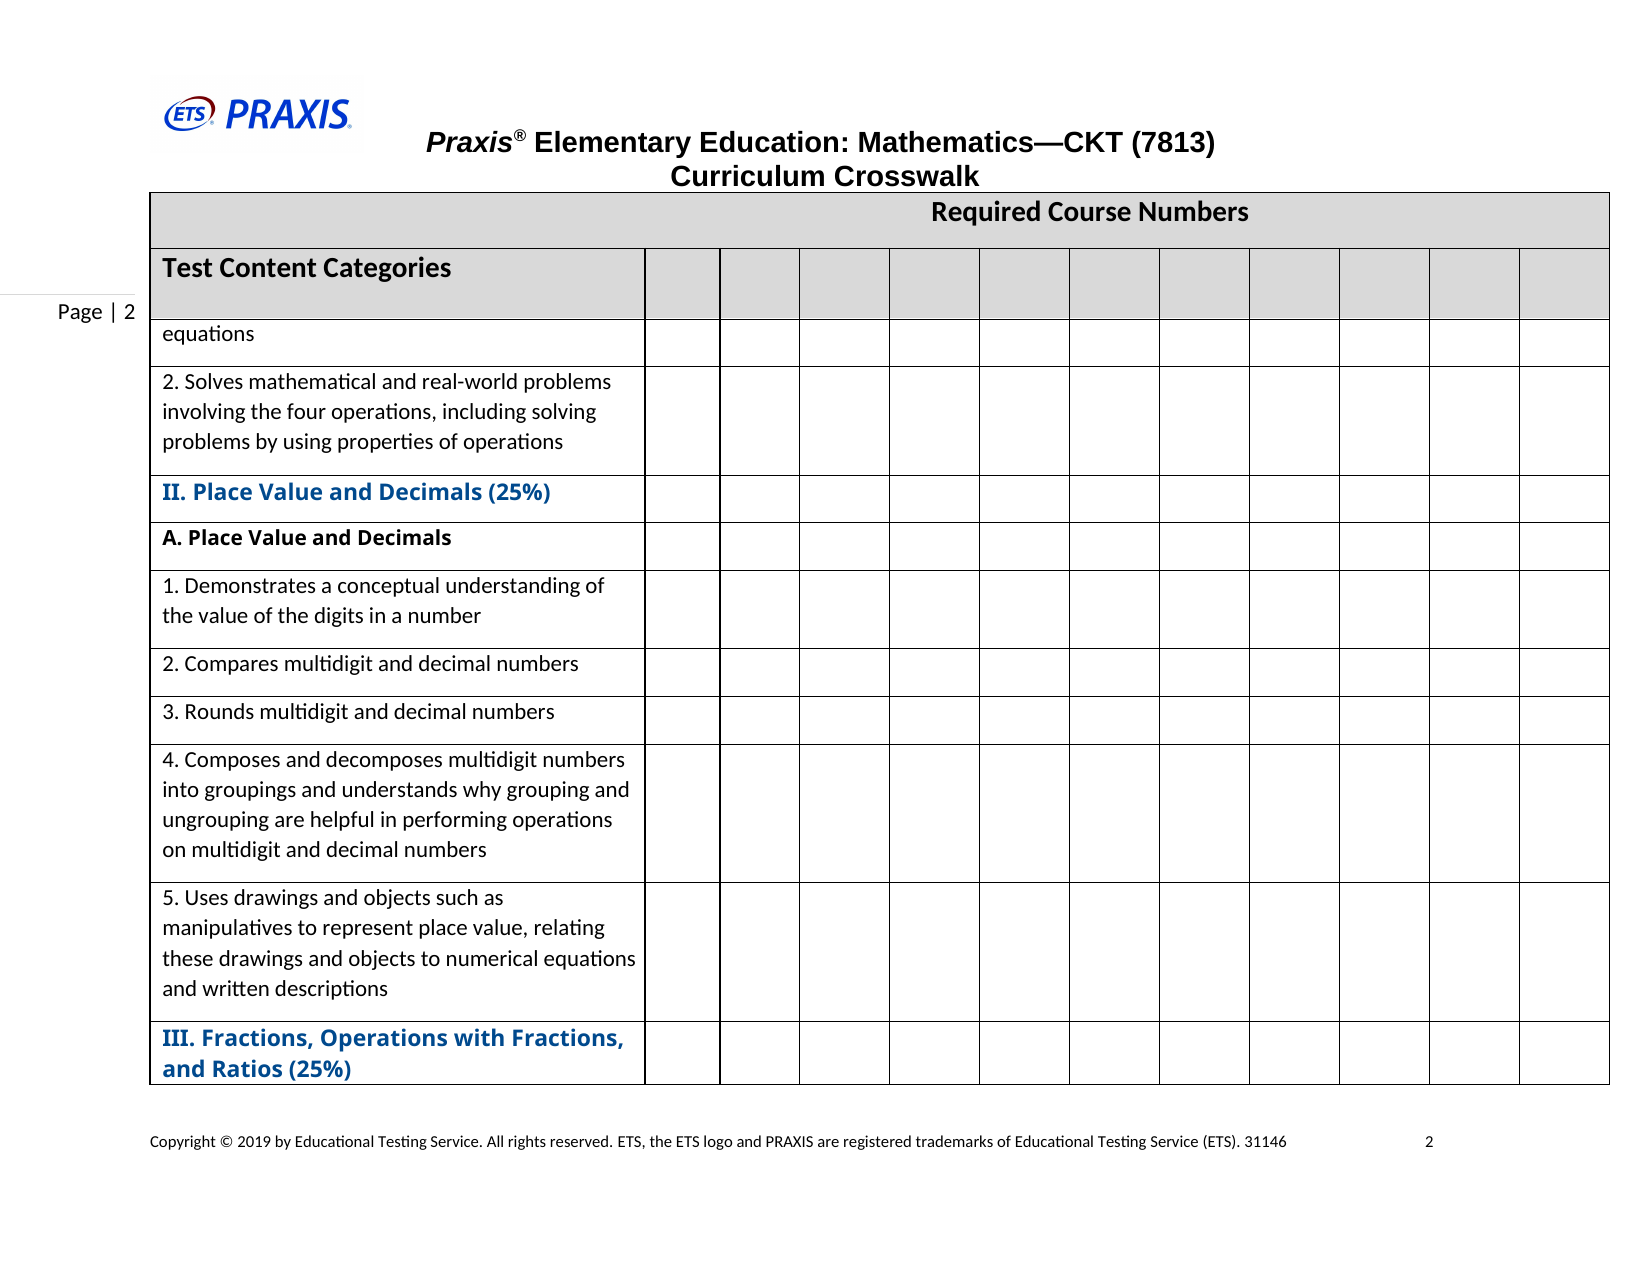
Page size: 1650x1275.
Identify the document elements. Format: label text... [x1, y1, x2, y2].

table_cell [800, 883, 889, 1021]
table_cell [800, 320, 889, 366]
table_cell [1340, 649, 1429, 696]
table_cell [1070, 649, 1159, 696]
table_cell [1070, 476, 1159, 522]
table_cell [1070, 697, 1159, 744]
table_cell [1250, 571, 1339, 648]
table_cell [721, 883, 799, 1021]
table_cell 2. Solves mathematical and real-world problems involving the four operations, including solving problems by using properties of operations [151, 367, 644, 474]
table_cell [1340, 476, 1429, 522]
table_cell [800, 1022, 889, 1084]
table_cell [1430, 883, 1519, 1021]
table_cell [1160, 476, 1249, 522]
table_cell [1250, 367, 1339, 474]
table_cell [1340, 1022, 1429, 1084]
table_cell [646, 571, 719, 648]
table_cell [1520, 523, 1609, 570]
table_cell [1430, 523, 1519, 570]
table_cell [890, 249, 979, 318]
table_cell [1250, 883, 1339, 1021]
table_cell [1340, 367, 1429, 474]
table_cell [980, 1022, 1069, 1084]
table_cell [1250, 649, 1339, 696]
table_cell [1160, 249, 1249, 318]
table_cell [1430, 1022, 1519, 1084]
table_cell [646, 697, 719, 744]
table_cell [1070, 1022, 1159, 1084]
table_cell [721, 697, 799, 744]
table_cell [1160, 1022, 1249, 1084]
table_cell [1160, 745, 1249, 882]
table_cell [1340, 249, 1429, 318]
table_cell [646, 320, 719, 366]
table_cell [1070, 883, 1159, 1021]
table_cell [800, 571, 889, 648]
table_cell [721, 320, 799, 366]
table_cell [721, 523, 799, 570]
table_cell Test Content Categories [151, 249, 644, 318]
table_cell [890, 745, 979, 882]
table_cell [1160, 883, 1249, 1021]
table_cell [890, 571, 979, 648]
table_cell [890, 320, 979, 366]
table_cell [721, 745, 799, 882]
table_header Required Course Numbers [151, 193, 1609, 248]
table_cell [1250, 697, 1339, 744]
table_cell [1340, 571, 1429, 648]
table_cell [980, 523, 1069, 570]
table_cell A. Place Value and Decimals [151, 523, 644, 570]
table_cell [800, 697, 889, 744]
table_cell [1070, 320, 1159, 366]
table_cell [1430, 697, 1519, 744]
table_cell 4. Composes and decomposes multidigit numbers into groupings and understands why grouping and ungrouping are helpful in performing operations on multidigit and decimal numbers [151, 745, 644, 882]
table_cell [1070, 523, 1159, 570]
table_cell [980, 320, 1069, 366]
table_cell [980, 649, 1069, 696]
table_cell [800, 745, 889, 882]
table_cell [1250, 476, 1339, 522]
table_cell [1520, 249, 1609, 318]
table_cell [721, 367, 799, 474]
table_cell [646, 249, 719, 318]
table_cell [800, 249, 889, 318]
table_cell III. Fractions, Operations with Fractions, and Ratios (25%) [151, 1022, 644, 1084]
table_cell [800, 523, 889, 570]
table_cell [646, 1022, 719, 1084]
table_cell [1520, 476, 1609, 522]
table_cell [1520, 571, 1609, 648]
table_cell [800, 649, 889, 696]
table_cell [1430, 745, 1519, 882]
table_cell [721, 249, 799, 318]
table_cell [980, 367, 1069, 474]
table_cell 3. Rounds multidigit and decimal numbers [151, 697, 644, 744]
table_cell [646, 883, 719, 1021]
table_cell [800, 476, 889, 522]
table_cell [646, 523, 719, 570]
table_cell [890, 649, 979, 696]
table_cell [1430, 367, 1519, 474]
table_cell [980, 745, 1069, 882]
table_cell [1520, 697, 1609, 744]
table_cell [1160, 649, 1249, 696]
table_cell [1520, 367, 1609, 474]
table_cell [980, 697, 1069, 744]
table_cell [721, 476, 799, 522]
table_cell [890, 883, 979, 1021]
table_cell [1250, 745, 1339, 882]
table_cell [646, 476, 719, 522]
table_cell [1520, 649, 1609, 696]
table_cell [1340, 745, 1429, 882]
table_cell [980, 571, 1069, 648]
table_cell 5. Uses drawings and objects such as manipulatives to represent place value, relating these drawings and objects to numerical equations and written descriptions [151, 883, 644, 1021]
table_cell [1520, 1022, 1609, 1084]
table_cell 1. Demonstrates a conceptual understanding of the value of the digits in a number [151, 571, 644, 648]
table_cell [890, 367, 979, 474]
table_cell [890, 476, 979, 522]
table_cell [980, 883, 1069, 1021]
table_cell [1430, 571, 1519, 648]
table_cell [1070, 367, 1159, 474]
table_cell [1520, 883, 1609, 1021]
table_cell [800, 367, 889, 474]
table_cell [1430, 476, 1519, 522]
table_cell [1340, 523, 1429, 570]
table_cell [1070, 745, 1159, 882]
table_cell [721, 1022, 799, 1084]
picture [150, 75, 364, 153]
table_cell [1340, 320, 1429, 366]
table_cell [1160, 320, 1249, 366]
table_cell [1520, 745, 1609, 882]
table_cell II. Place Value and Decimals (25%) [151, 476, 644, 522]
table_cell [1340, 697, 1429, 744]
table_cell [980, 476, 1069, 522]
table_cell [1250, 320, 1339, 366]
table_cell [1430, 249, 1519, 318]
table_cell [1160, 367, 1249, 474]
table_cell [890, 523, 979, 570]
table_cell [1160, 523, 1249, 570]
table_cell [1160, 697, 1249, 744]
table_cell [1250, 249, 1339, 318]
table_cell [1160, 571, 1249, 648]
table_cell [890, 1022, 979, 1084]
table_cell [1070, 571, 1159, 648]
table_cell [1430, 320, 1519, 366]
table_cell [980, 249, 1069, 318]
table_cell [646, 745, 719, 882]
table_cell [1250, 523, 1339, 570]
table_cell [1250, 1022, 1339, 1084]
table_cell [1430, 649, 1519, 696]
table_cell [646, 649, 719, 696]
table_cell [890, 697, 979, 744]
table_cell [1340, 883, 1429, 1021]
table_cell [721, 571, 799, 648]
table_cell [646, 367, 719, 474]
table_cell 2. Compares multidigit and decimal numbers [151, 649, 644, 696]
table_cell [721, 649, 799, 696]
table_cell [1520, 320, 1609, 366]
table_cell [1070, 249, 1159, 318]
